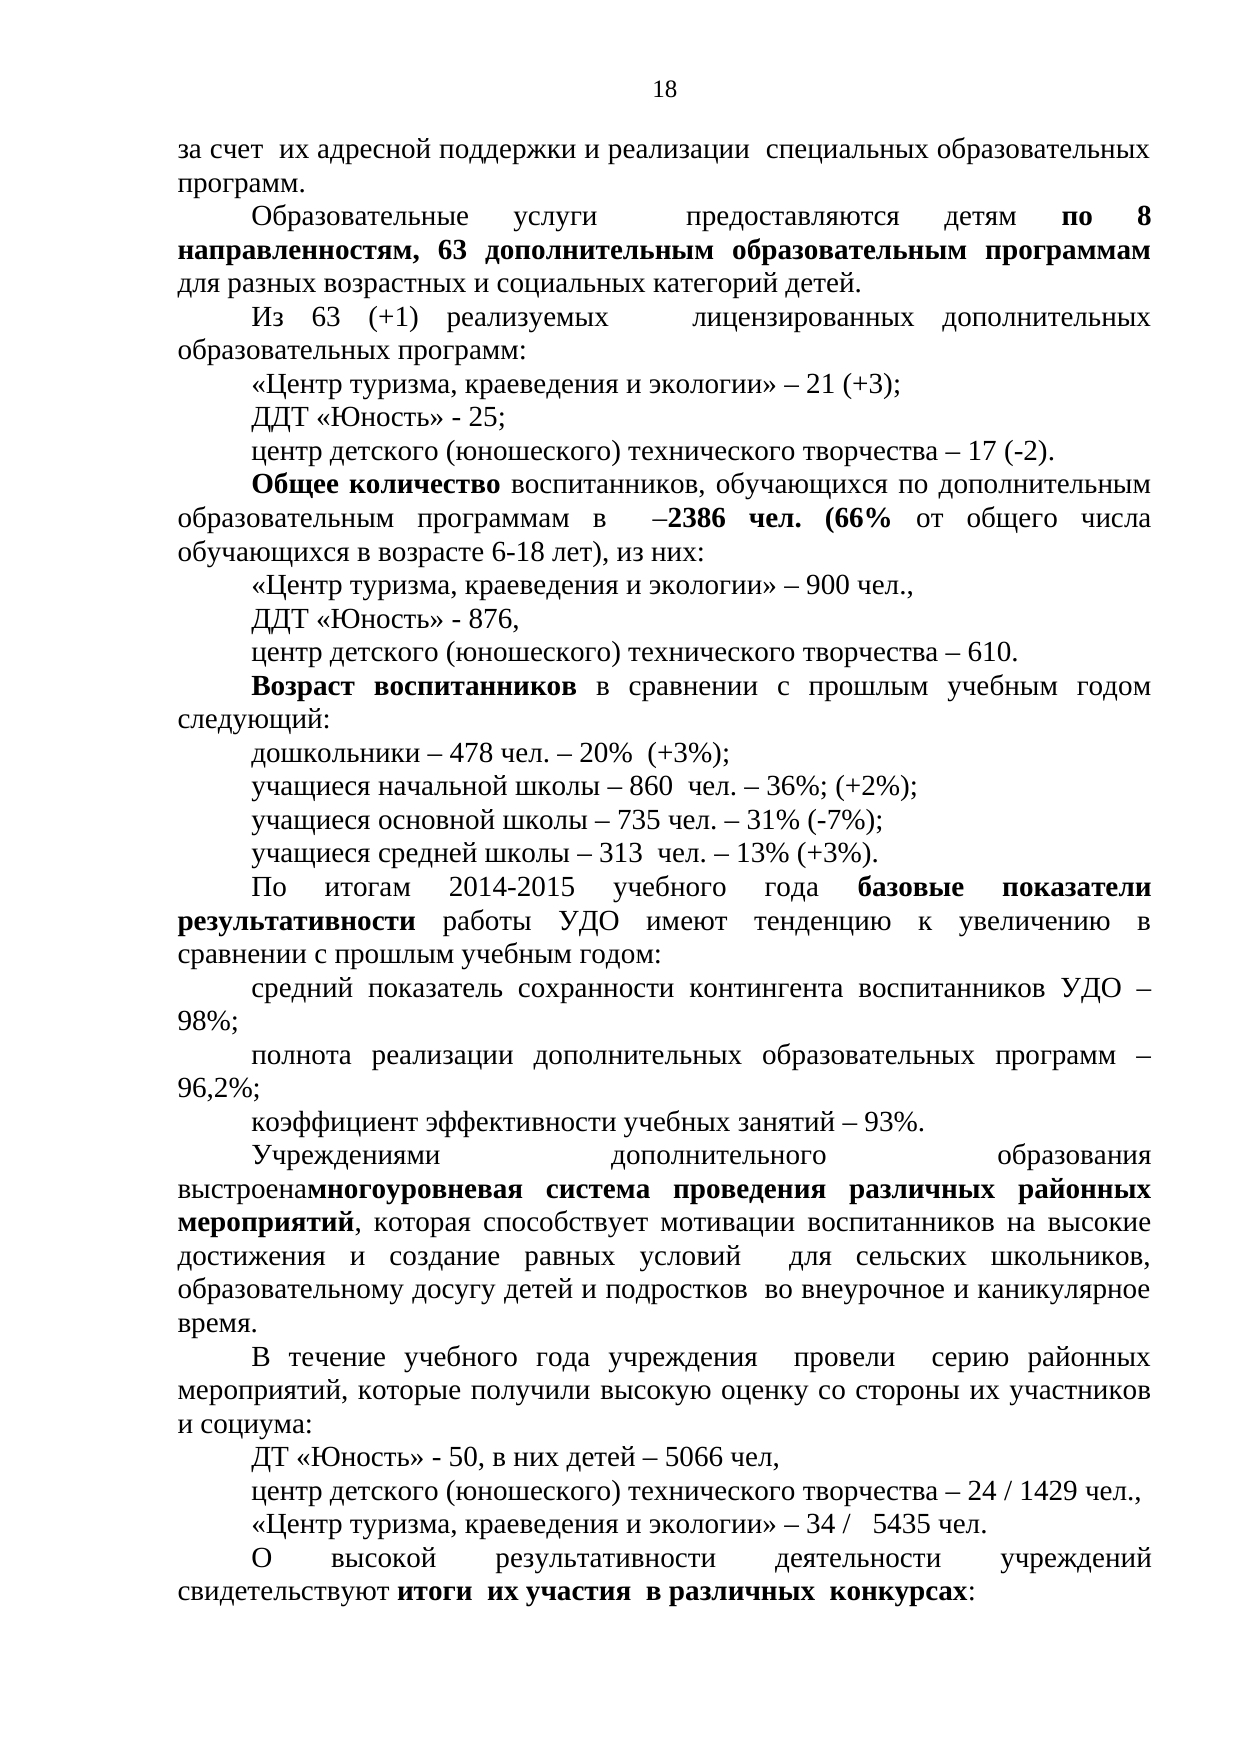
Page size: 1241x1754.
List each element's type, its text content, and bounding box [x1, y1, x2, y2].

text ДДТ «Юность» - 876, [177, 601, 1152, 634]
text «Центр туризма, краеведения и экологии» – 21 (+3); [177, 366, 1152, 399]
text учащиеся основной школы – 735 чел. – 31% (-7%); [177, 802, 1152, 836]
text центр детского (юношеского) технического творчества – 24 / 1429 чел., [177, 1473, 1152, 1506]
text О высокой результативности деятельности учреждений свидетельствуют итоги их участия в различных конкурсах: [177, 1540, 1152, 1607]
text ДТ «Юность» - 50, в них детей – 5066 чел, [177, 1439, 1152, 1473]
text Общее количество воспитанников, обучающихся по дополнительным образовательным программам в –2386 чел. (66% от общего числа обучающихся в возрасте 6-18 лет), из них: [177, 467, 1152, 567]
text Учреждениями дополнительного образования выстроенамногоуровневая система проведения различных районных мероприятий, которая способствует мотивации воспитанников на высокие достижения и создание равных условий для сельских школьников, образовательному досугу детей и подростков во внеурочное и каникулярное время. [177, 1137, 1152, 1339]
text По итогам 2014-2015 учебного года базовые показатели результативности работы УДО имеют тенденцию к увеличению в сравнении с прошлым учебным годом: [177, 869, 1152, 970]
text центр детского (юношеского) технического творчества – 610. [177, 634, 1152, 668]
text учащиеся начальной школы – 860 чел. – 36%; (+2%); [177, 768, 1152, 802]
text дошкольники – 478 чел. – 20% (+3%); [177, 735, 1152, 768]
text полнота реализации дополнительных образовательных программ – 96,2%; [177, 1037, 1152, 1104]
text коэффициент эффективности учебных занятий – 93%. [177, 1104, 1152, 1137]
text «Центр туризма, краеведения и экологии» – 900 чел., [177, 567, 1152, 601]
text центр детского (юношеского) технического творчества – 17 (-2). [177, 433, 1152, 467]
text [177, 131, 1152, 198]
text «Центр туризма, краеведения и экологии» – 34 / 5435 чел. [177, 1506, 1152, 1540]
text ДДТ «Юность» - 25; [177, 399, 1152, 433]
text Образовательные услуги предоставляются детям по 8 направленностям, 63 дополнительным образовательным программам для разных возрастных и социальных категорий детей. [177, 198, 1152, 299]
text Из 63 (+1) реализуемых лицензированных дополнительных образовательных программ: [177, 299, 1152, 366]
text средний показатель сохранности контингента воспитанников УДО – 98%; [177, 970, 1152, 1037]
text В течение учебного года учреждения провели серию районных мероприятий, которые получили высокую оценку со стороны их участников и социума: [177, 1339, 1152, 1439]
text Возраст воспитанников в сравнении с прошлым учебным годом следующий: [177, 668, 1152, 735]
text учащиеся средней школы – 313 чел. – 13% (+3%). [177, 836, 1152, 869]
